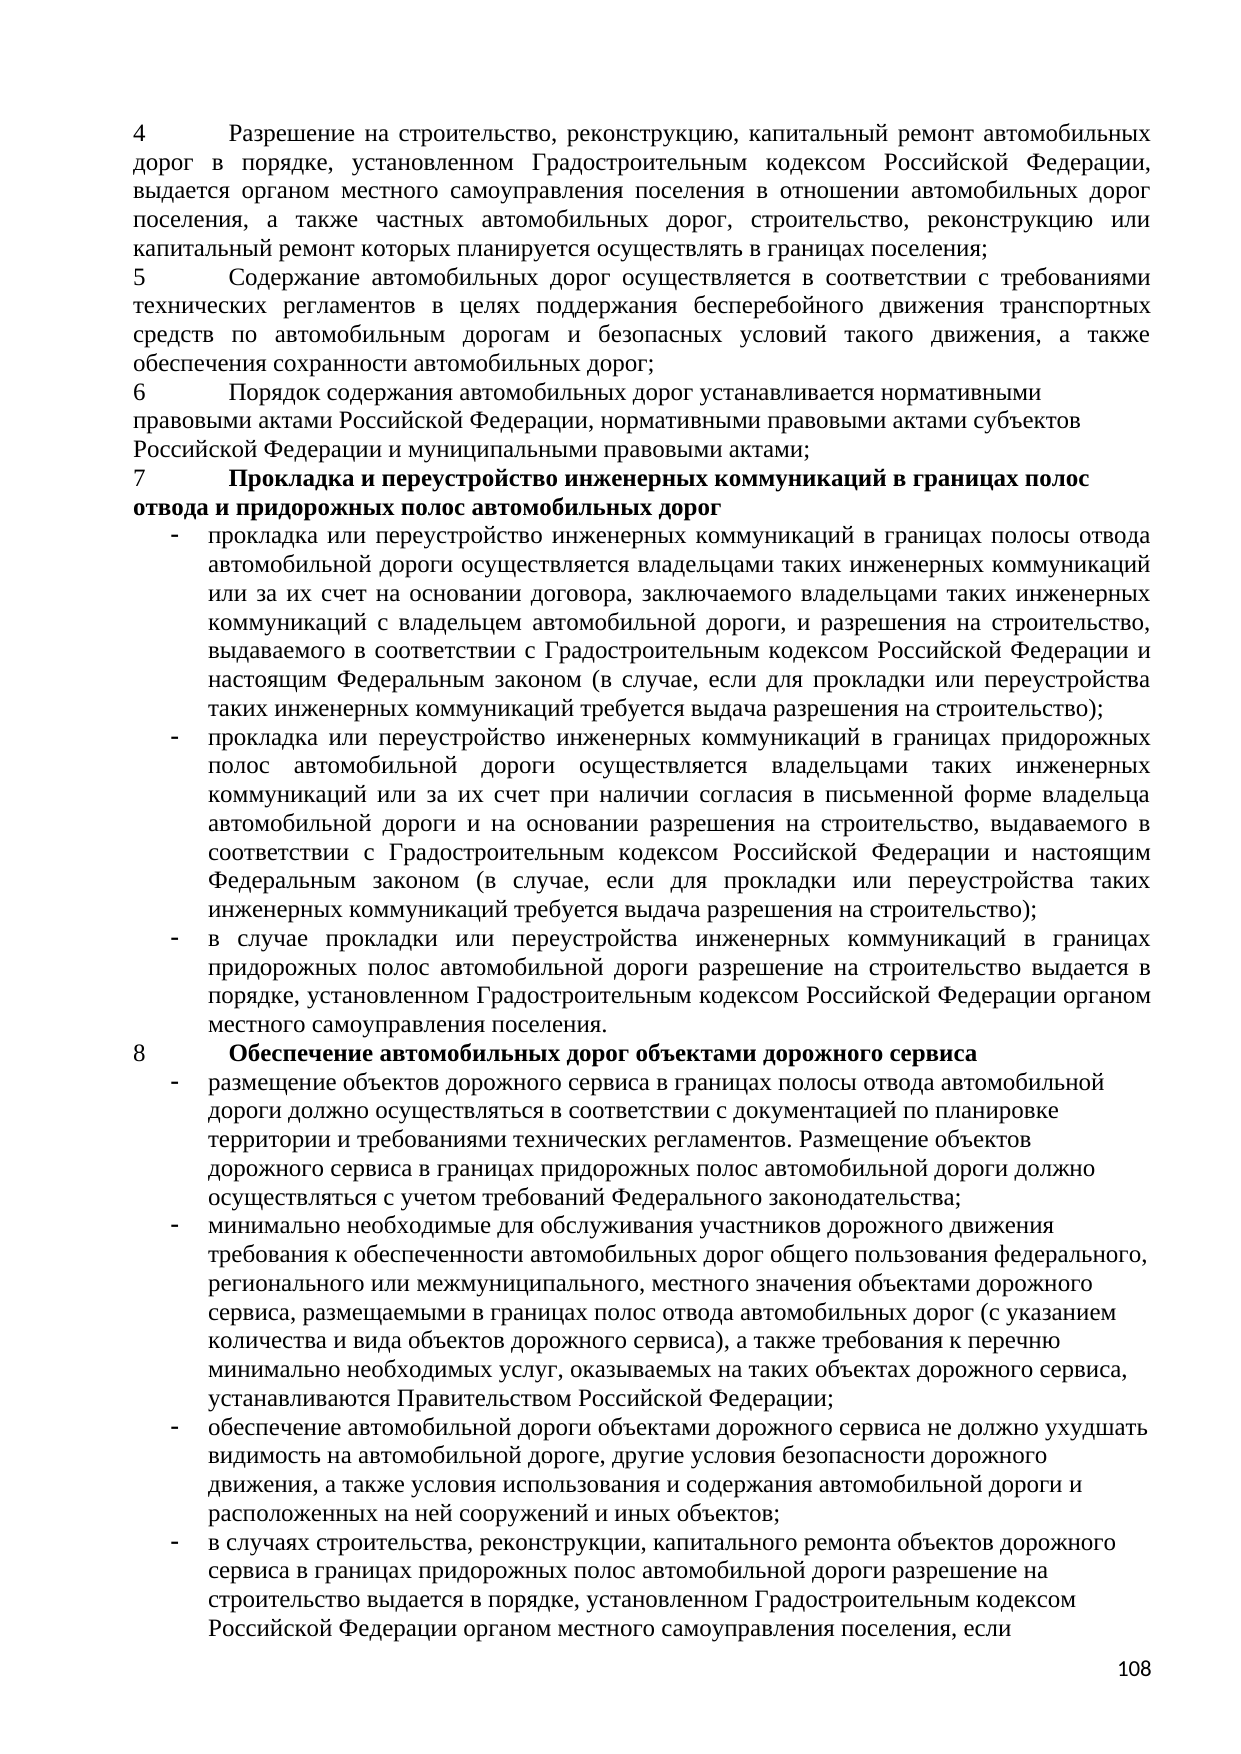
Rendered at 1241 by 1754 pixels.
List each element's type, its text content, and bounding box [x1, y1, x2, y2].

text 8 Обеспечение автомобильных дорог объектами дорожного сервиса [133, 1038, 1152, 1067]
text 7 Прокладка и переустройство инженерных коммуникаций в границах полос отвода и придорожных полос автомобильных дорог [133, 463, 1152, 521]
list прокладка или переустройство инженерных коммуникаций в границах полосы отвода автомобильной дороги осуществляется владельцами таких инженерных коммуникаций или за их счет на основании договора, заключаемого владельцами таких инженерных коммуникаций с владельцем автомобильной дороги, и разрешения на строительство, выдаваемого в соответствии с Градостроительным кодексом Российской Федерации и настоящим Федеральным законом (в случае, если для прокладки или переустройства таких инженерных коммуникаций требуется выдача разрешения на строительство); [170, 521, 1152, 722]
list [170, 1527, 1152, 1642]
text 4 Разрешение на строительство, реконструкцию, капитальный ремонт автомобильных дорог в порядке, установленном Градостроительным кодексом Российской Федерации, выдается органом местного самоуправления поселения в отношении автомобильных дорог поселения, а также частных автомобильных дорог, строительство, реконструкцию или капитальный ремонт которых планируется осуществлять в границах поселения; [133, 118, 1152, 262]
list минимально необходимые для обслуживания участников дорожного движения требования к обеспеченности автомобильных дорог общего пользования федерального, регионального или межмуниципального, местного значения объектами дорожного сервиса, размещаемыми в границах полос отвода автомобильных дорог (с указанием количества и вида объектов дорожного сервиса), а также требования к перечню минимально необходимых услуг, оказываемых на таких объектах дорожного сервиса, устанавливаются Правительством Российской Федерации; [170, 1211, 1152, 1412]
text 6 Порядок содержания автомобильных дорог устанавливается нормативными правовыми актами Российской Федерации, нормативными правовыми актами субъектов Российской Федерации и муниципальными правовыми актами; [133, 377, 1152, 463]
list прокладка или переустройство инженерных коммуникаций в границах придорожных полос автомобильной дороги осуществляется владельцами таких инженерных коммуникаций или за их счет при наличии согласия в письменной форме владельца автомобильной дороги и на основании разрешения на строительство, выдаваемого в соответствии с Градостроительным кодексом Российской Федерации и настоящим Федеральным законом (в случае, если для прокладки или переустройства таких инженерных коммуникаций требуется выдача разрешения на строительство); [170, 722, 1152, 923]
list обеспечение автомобильной дороги объектами дорожного сервиса не должно ухудшать видимость на автомобильной дороге, другие условия безопасности дорожного движения, а также условия использования и содержания автомобильной дороги и расположенных на ней сооружений и иных объектов; [170, 1412, 1152, 1527]
list в случае прокладки или переустройства инженерных коммуникаций в границах придорожных полос автомобильной дороги разрешение на строительство выдается в порядке, установленном Градостроительным кодексом Российской Федерации органом местного самоуправления поселения. [170, 923, 1152, 1038]
list размещение объектов дорожного сервиса в границах полосы отвода автомобильной дороги должно осуществляться в соответствии с документацией по планировке территории и требованиями технических регламентов. Размещение объектов дорожного сервиса в границах придорожных полос автомобильной дороги должно осуществляться с учетом требований Федерального законодательства; [170, 1067, 1152, 1211]
text 5 Содержание автомобильных дорог осуществляется в соответствии с требованиями технических регламентов в целях поддержания бесперебойного движения транспортных средств по автомобильным дорогам и безопасных условий такого движения, а также обеспечения сохранности автомобильных дорог; [133, 262, 1152, 377]
